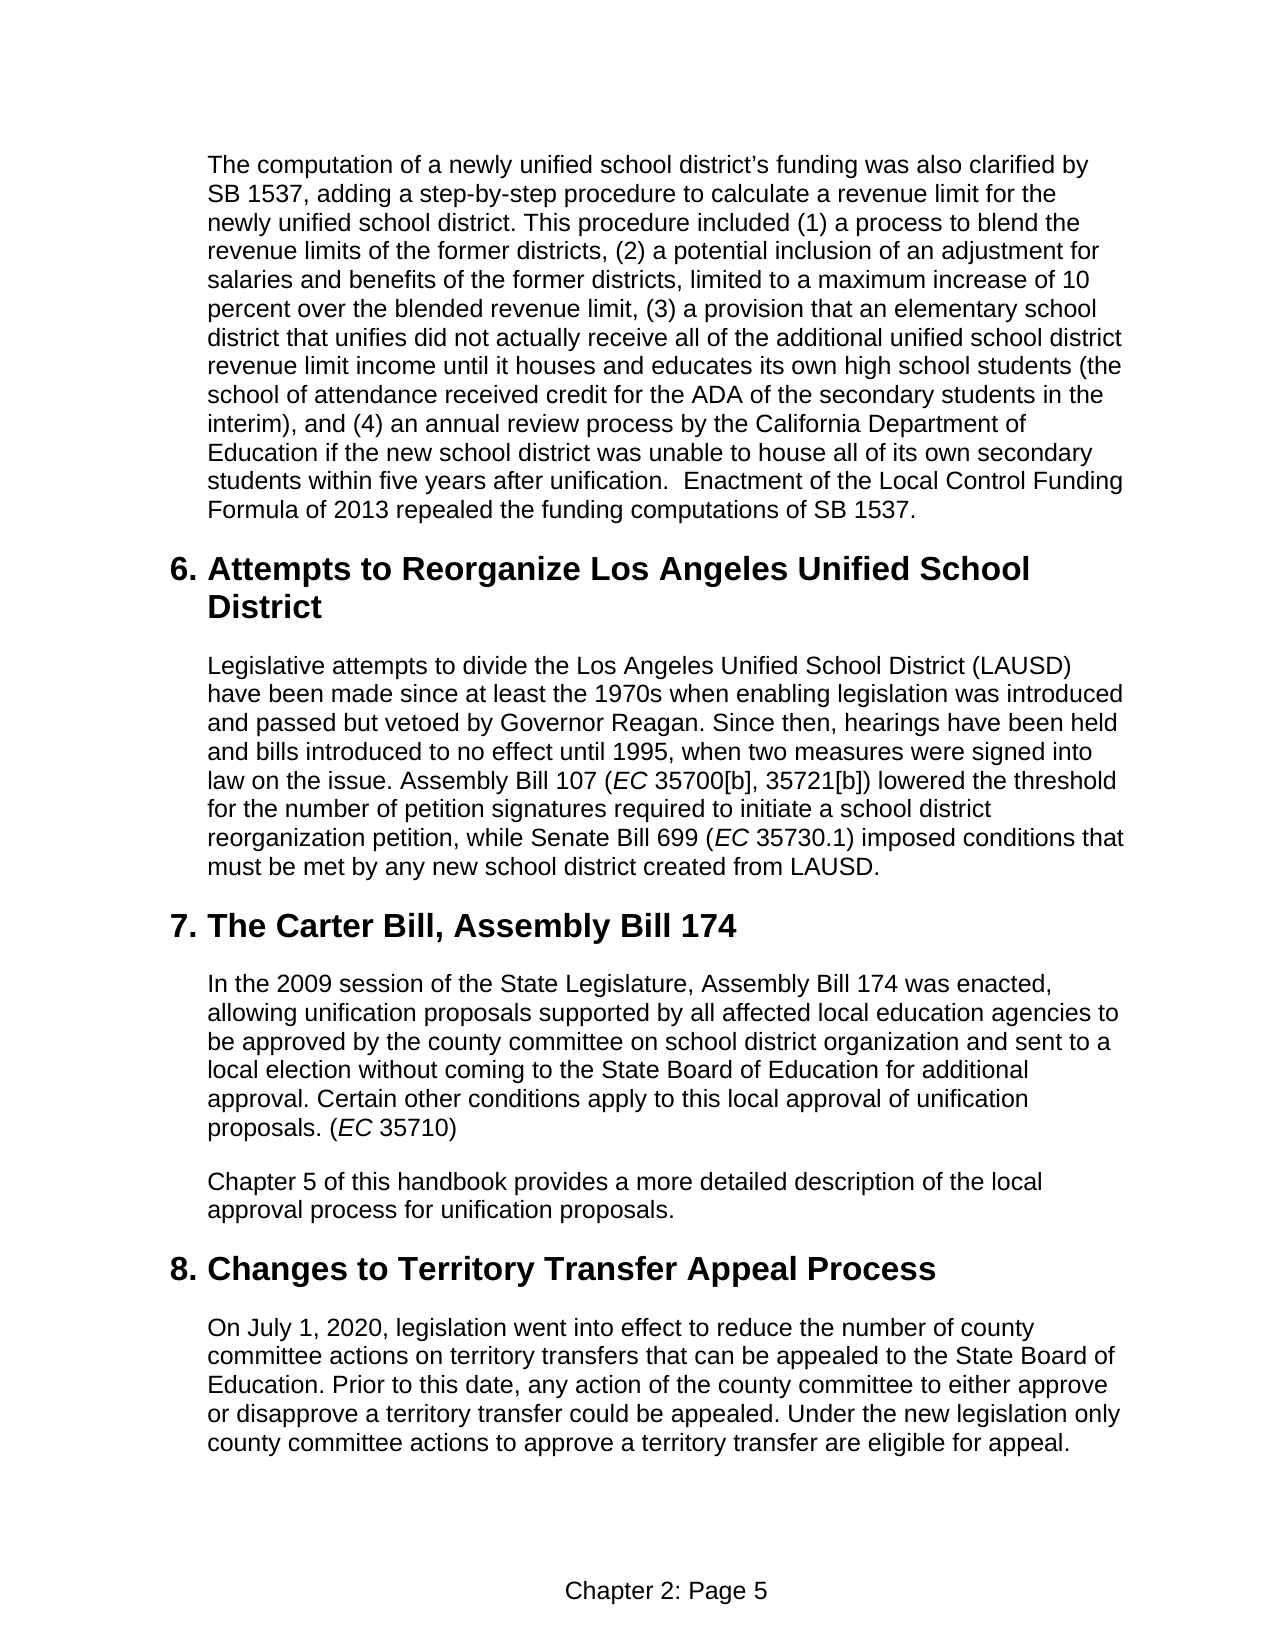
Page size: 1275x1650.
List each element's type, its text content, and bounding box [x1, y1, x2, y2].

subtitle 8. Changes to Territory Transfer Appeal Process [169, 1249, 1125, 1287]
text Chapter 5 of this handbook provides a more detailed description of the local approval process for unification proposals. [207, 1167, 1125, 1224]
text In the 2009 session of the State Legislature, Assembly Bill 174 was enacted, allowing unification proposals supported by all affected local education agencies to be approved by the county committee on school district organization and sent to a local election without coming to the State Board of Education for additional approval. Certain other conditions apply to this local approval of unification proposals. (EC 35710) [207, 969, 1125, 1142]
subtitle 6. Attempts to Reorganize Los Angeles Unified School District [169, 549, 1125, 626]
text On July 1, 2020, legislation went into effect to reduce the number of county committee actions on territory transfers that can be appealed to the State Board of Education. Prior to this date, any action of the county committee to either approve or disapprove a territory transfer could be appealed. Under the new legislation only county committee actions to approve a territory transfer are eligible for appeal. [207, 1312, 1125, 1456]
text The computation of a newly unified school district’s funding was also clarified by SB 1537, adding a step-by-step procedure to calculate a revenue limit for the newly unified school district. This procedure included (1) a process to blend the revenue limits of the former districts, (2) a potential inclusion of an adjustment for salaries and benefits of the former districts, limited to a maximum increase of 10 percent over the blended revenue limit, (3) a provision that an elementary school district that unifies did not actually receive all of the additional unified school district revenue limit income until it houses and educates its own high school students (the school of attendance received credit for the ADA of the secondary students in the interim), and (4) an annual review process by the California Department of Education if the new school district was unable to house all of its own secondary students within five years after unification. Enactment of the Local Control Funding Formula of 2013 repealed the funding computations of SB 1537. [207, 150, 1125, 524]
subtitle 7. The Carter Bill, Assembly Bill 174 [169, 906, 1125, 944]
text Legislative attempts to divide the Los Angeles Unified School District (LAUSD) have been made since at least the 1970s when enabling legislation was introduced and passed but vetoed by Governor Reagan. Since then, hearings have been held and bills introduced to no effect until 1995, when two measures were signed into law on the issue. Assembly Bill 107 (EC 35700[b], 35721[b]) lowered the threshold for the number of petition signatures required to initiate a school district reorganization petition, while Senate Bill 699 (EC 35730.1) imposed conditions that must be met by any new school district created from LAUSD. [207, 651, 1125, 881]
